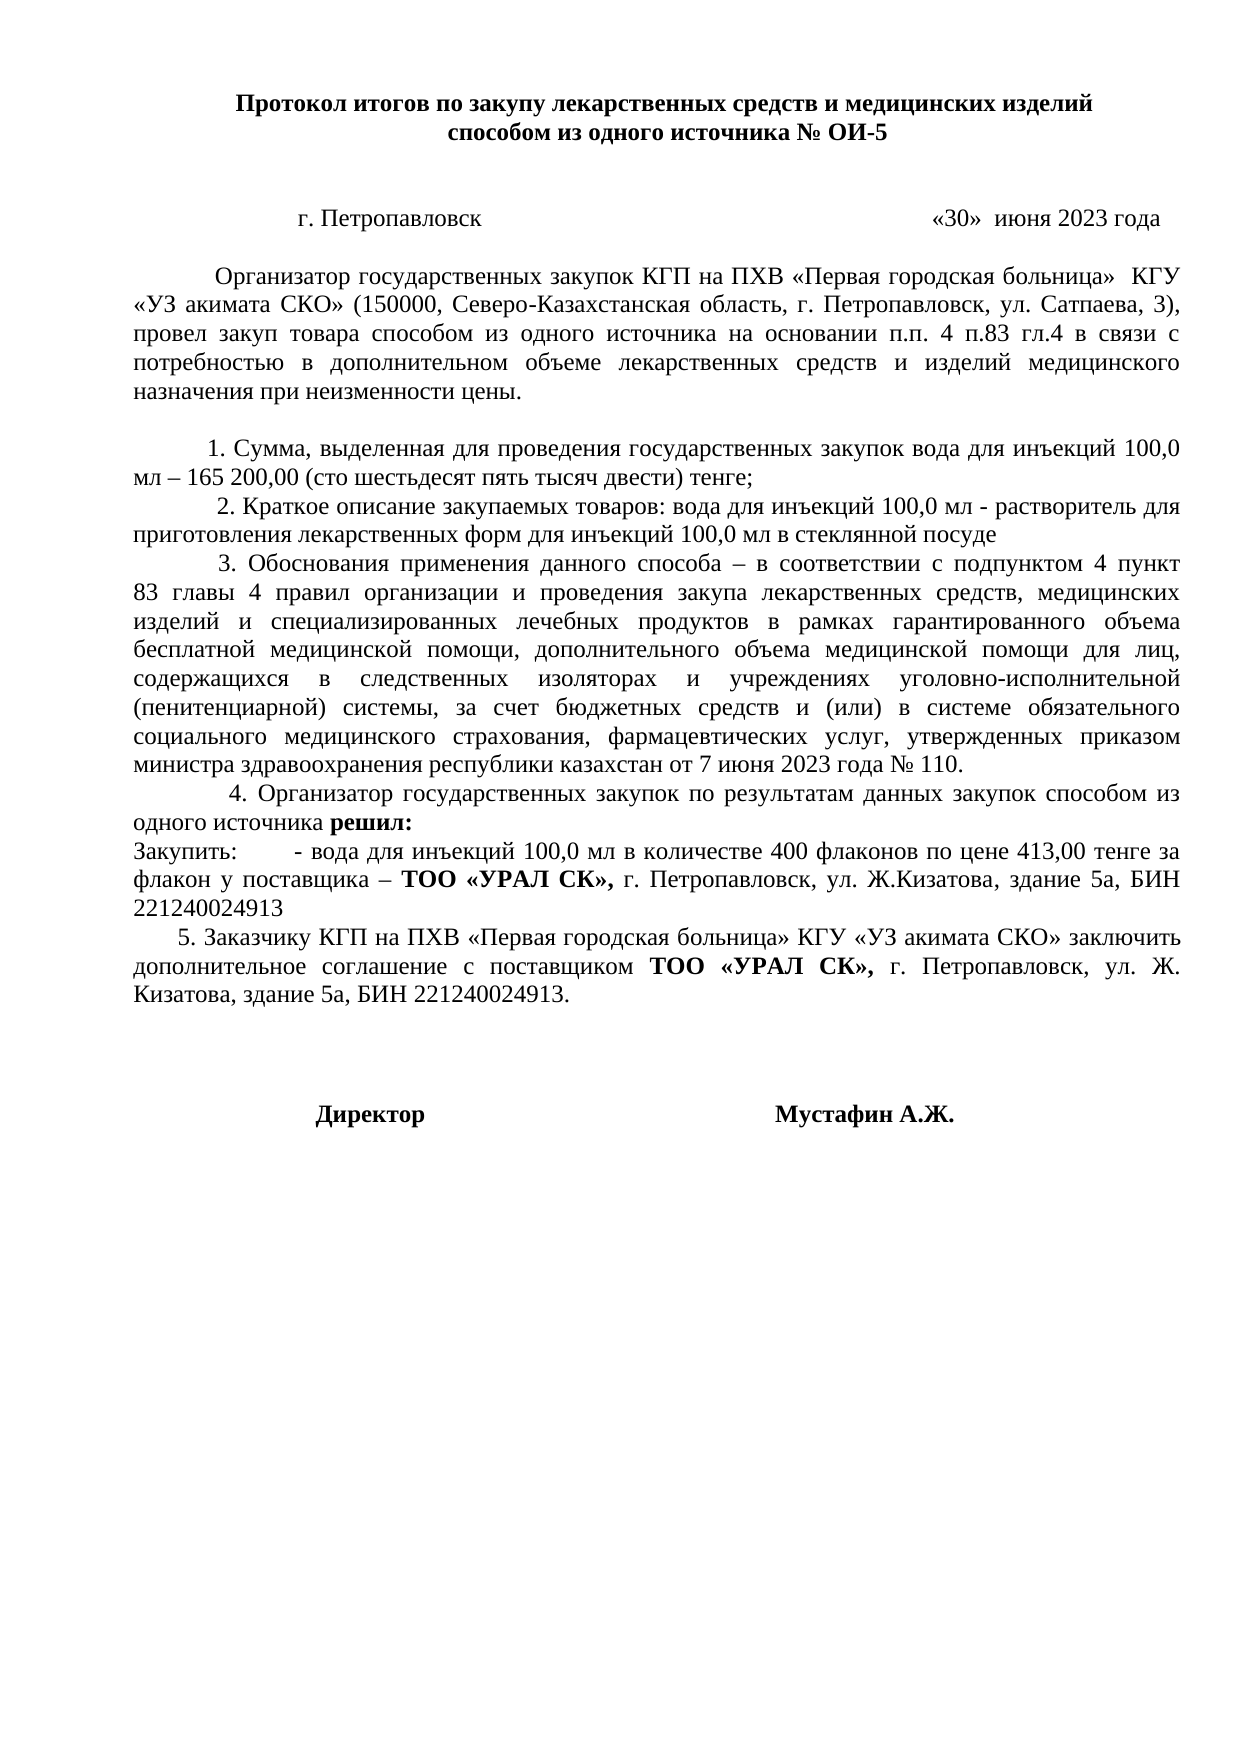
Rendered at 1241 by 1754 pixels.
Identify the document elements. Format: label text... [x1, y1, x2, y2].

text 2. Краткое описание закупаемых товаров: вода для инъекций 100,0 мл - растворитель для приготовления лекарственных форм для инъекций 100,0 мл в стеклянной посуде [133, 491, 1181, 548]
text 3. Обоснования применения данного способа – в соответствии с подпунктом 4 пункт 83 главы 4 правил организации и проведения закупа лекарственных средств, медицинских изделий и специализированных лечебных продуктов в рамках гарантированного объема бесплатной медицинской помощи, дополнительного объема медицинской помощи для лиц, содержащихся в следственных изоляторах и учреждениях уголовно-исполнительной (пенитенциарной) системы, за счет бюджетных средств и (или) в системе обязательного социального медицинского страхования, фармацевтических услуг, утвержденных приказом министра здравоохранения республики казахстан от 7 июня 2023 года № 110. [133, 548, 1181, 778]
text Закупить: - вода для инъекций 100,0 мл в количестве 400 флаконов по цене 413,00 тенге за флакон у поставщика – ТОО «Урал СК», г. Петропавловск, ул. Ж.Кизатова, здание 5а, БИН 221240024913 [133, 836, 1181, 922]
text Протокол итогов по закупу лекарственных средств и медицинских изделий [89, 88, 1181, 117]
text 1. Сумма, выделенная для проведения государственных закупок вода для инъекций 100,0 мл – 165 200,00 (сто шестьдесят пять тысяч двести) тенге; [133, 433, 1181, 491]
text Директор Мустафин А.Ж. [89, 1099, 1181, 1128]
text 4. Организатор государственных закупок по результатам данных закупок способом из одного источника решил: [133, 778, 1181, 836]
text г. Петропавловск «30» июня 2023 года [133, 203, 1181, 232]
text Организатор государственных закупок КГП на ПХВ «Первая городская больница» КГУ «УЗ акимата СКО» (150000, Северо-Казахстанская область, г. Петропавловск, ул. Сатпаева, 3), провел закуп товара способом из одного источника на основании п.п. 4 п.83 гл.4 в связи с потребностью в дополнительном объеме лекарственных средств и изделий медицинского назначения при неизменности цены. [133, 261, 1181, 404]
text способом из одного источника № ОИ-5 [89, 117, 1181, 145]
text 5. Заказчику КГП на ПХВ «Первая городская больница» КГУ «УЗ акимата СКО» заключить дополнительное соглашение с поставщиком ТОО «Урал СК», г. Петропавловск, ул. Ж. Кизатова, здание 5а, БИН 221240024913. [133, 922, 1181, 1008]
